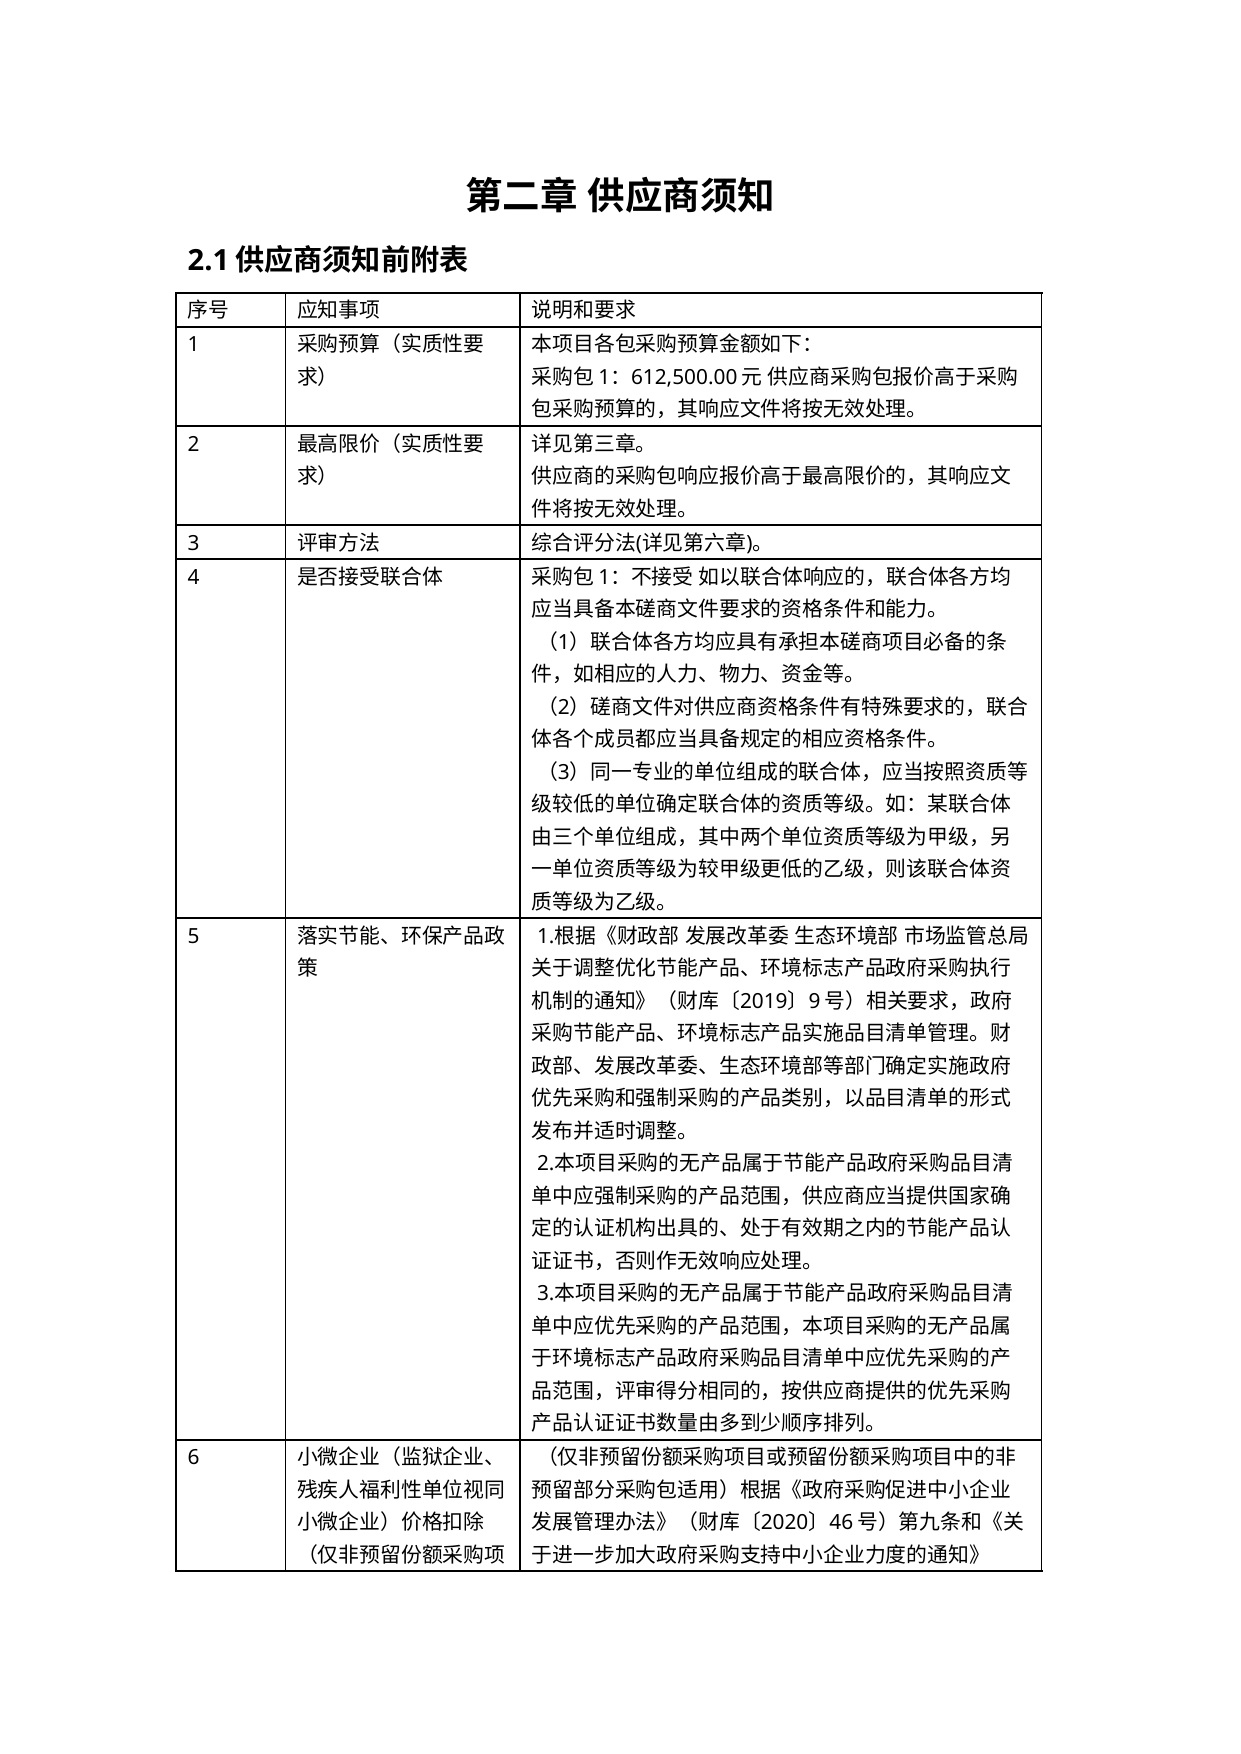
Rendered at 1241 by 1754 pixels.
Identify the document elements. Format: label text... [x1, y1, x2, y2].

table_cell 3 [177, 526, 285, 558]
table_header 说明和要求 [521, 294, 1041, 326]
table_cell 评审方法 [286, 526, 519, 558]
table_cell 最高限价（实质性要求） [286, 427, 519, 524]
text 2.1供应商须知前附表 [187, 227, 1053, 292]
table_cell 1.根据《财政部 发展改革委 生态环境部 市场监管总局关于调整优化节能产品、环境标志产品政府采购执行机制的通知》（财库〔2019〕9号）相关要求，政府采购节能产品、环境标志产品实施品目清单管理。财政部、发展改革委、生态环境部等部门确定实施政府优先采购和强制采购的产品类别，以品目清单的形式发布并适时调整。 2.本项目采购的无产品属于节能产品政府采购品目清单中应强制采购的产品范围，供应商应当提供国家确定的认证机构出具的、处于有效期之内的节能产品认证证书，否则作无效响应处理。 3.本项目采购的无产品属于节能产品政府采购品目清单中应优先采购的产品范围，本项目采购的无产品属于环境标志产品政府采购品目清单中应优先采购的产品范围，评审得分相同的，按供应商提供的优先采购产品认证证书数量由多到少顺序排列。 [521, 919, 1041, 1439]
table_cell 1 [177, 328, 285, 425]
table_cell 综合评分法(详见第六章)。 [521, 526, 1041, 558]
table_cell 本项目各包采购预算金额如下： 采购包1：612,500.00元 供应商采购包报价高于采购包采购预算的，其响应文件将按无效处理。 [521, 328, 1041, 425]
table_cell 5 [177, 919, 285, 1439]
table_cell 2 [177, 427, 285, 524]
table_cell 采购预算（实质性要求） [286, 328, 519, 425]
text 第二章 供应商须知 [187, 162, 1053, 227]
table_cell 落实节能、环保产品政策 [286, 919, 519, 1439]
table_header 应知事项 [286, 294, 519, 326]
table_cell 详见第三章。 供应商的采购包响应报价高于最高限价的，其响应文件将按无效处理。 [521, 427, 1041, 524]
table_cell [286, 1441, 519, 1570]
table_cell 6 [177, 1441, 285, 1570]
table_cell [521, 1441, 1041, 1570]
table_header 序号 [177, 294, 285, 326]
table_cell 是否接受联合体 [286, 560, 519, 917]
table_cell 采购包1：不接受 如以联合体响应的，联合体各方均应当具备本磋商文件要求的资格条件和能力。 （1）联合体各方均应具有承担本磋商项目必备的条件，如相应的人力、物力、资金等。 （2）磋商文件对供应商资格条件有特殊要求的，联合体各个成员都应当具备规定的相应资格条件。 （3）同一专业的单位组成的联合体，应当按照资质等级较低的单位确定联合体的资质等级。如：某联合体由三个单位组成，其中两个单位资质等级为甲级，另一单位资质等级为较甲级更低的乙级，则该联合体资质等级为乙级。 [521, 560, 1041, 917]
table_cell 4 [177, 560, 285, 917]
